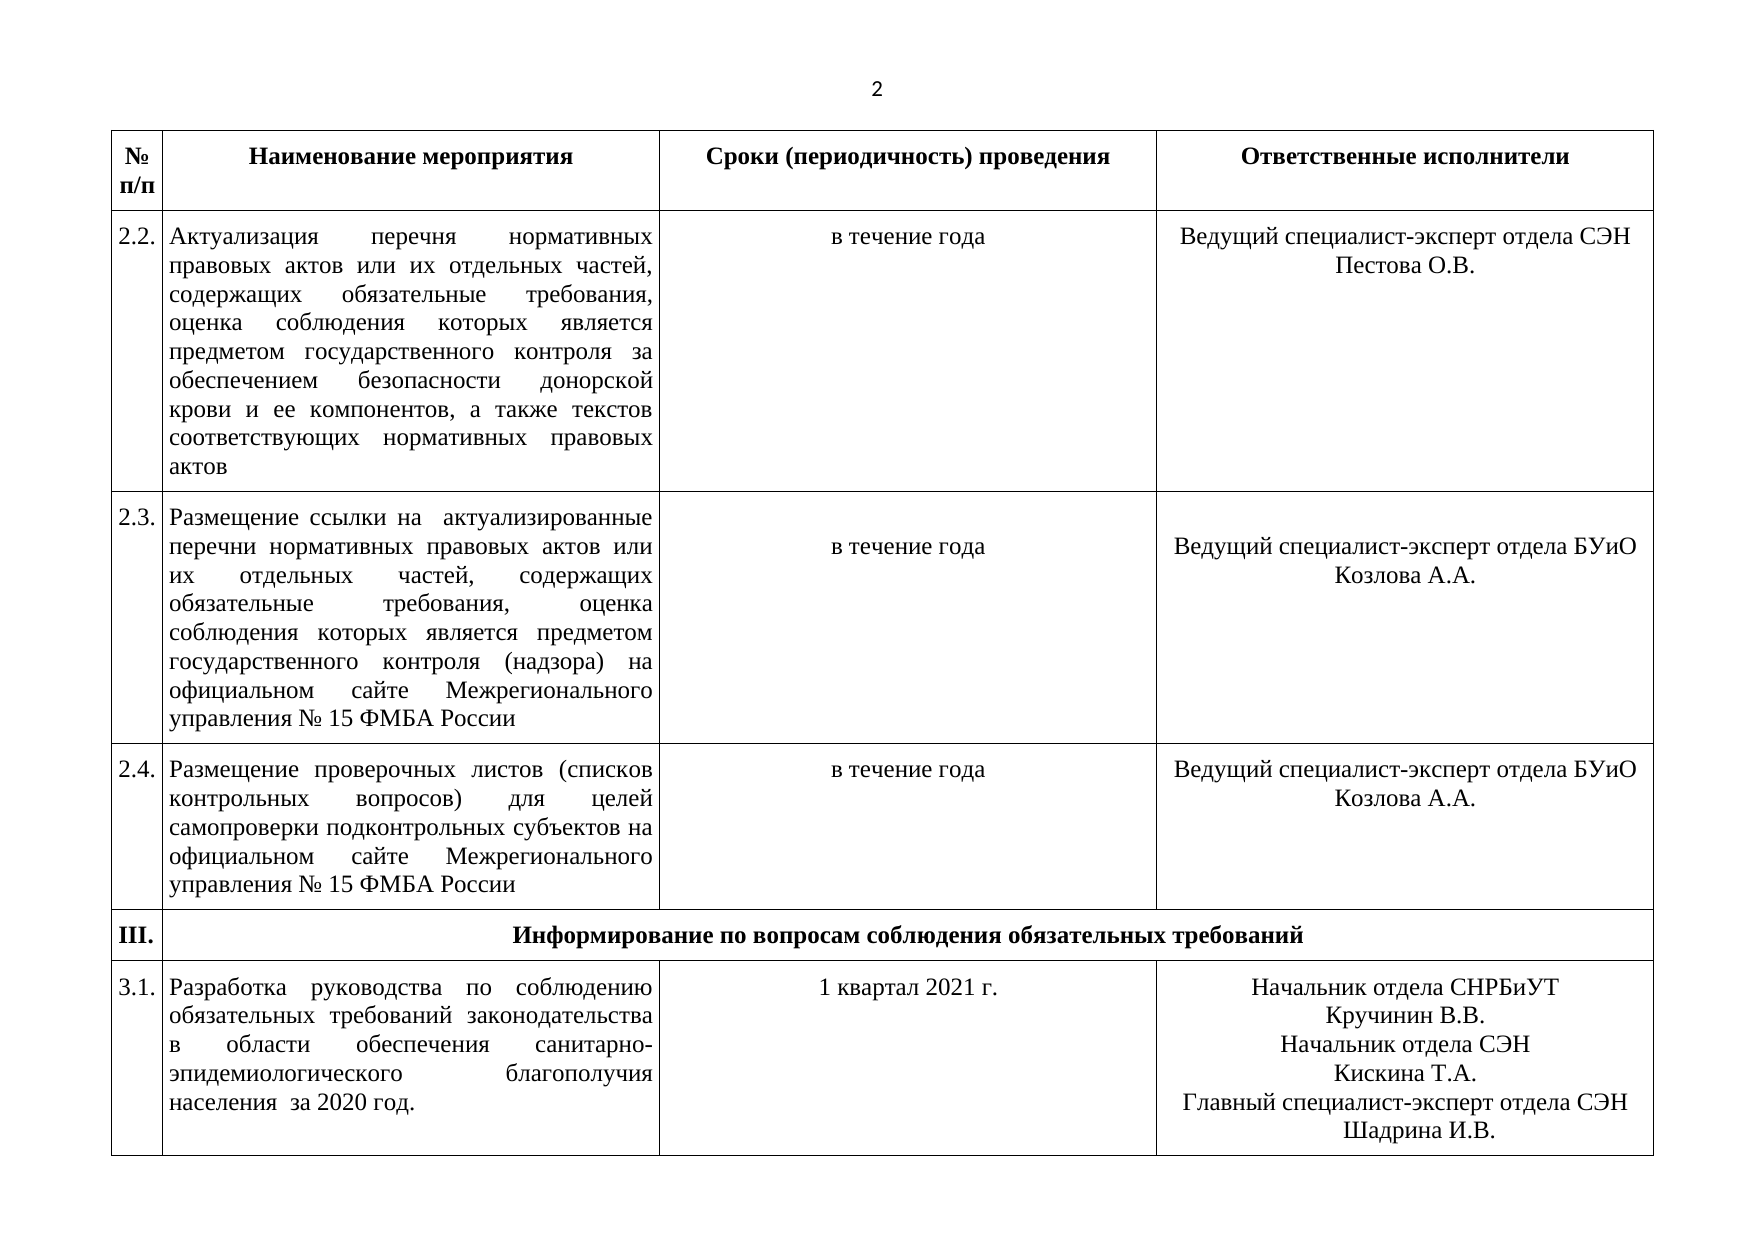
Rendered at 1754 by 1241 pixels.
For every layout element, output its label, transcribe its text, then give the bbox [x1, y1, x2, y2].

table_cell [1157, 961, 1653, 1155]
table_cell Актуализация перечня нормативных правовых актов или их отдельных частей, содержащих обязательные требования, оценка соблюдения которых является предметом государственного контроля за обеспечением безопасности донорской крови и ее компонентов, а также текстов соответствующих нормативных правовых актов [163, 211, 659, 491]
table_cell 1 квартал 2021 г. [660, 961, 1156, 1155]
table_cell III. [112, 910, 162, 960]
table_header Ответственные исполнители [1157, 131, 1653, 209]
table_cell Ведущий специалист-эксперт отдела СЭН Пестова О.В. [1157, 211, 1653, 491]
table_cell 2.2. [112, 211, 162, 491]
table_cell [163, 961, 659, 1155]
table_cell Ведущий специалист-эксперт отдела БУиО Козлова А.А. [1157, 492, 1653, 743]
table_cell 3.1. [112, 961, 162, 1155]
table_cell в течение года [660, 744, 1156, 909]
table_cell в течение года [660, 211, 1156, 491]
table_header Наименование мероприятия [163, 131, 659, 209]
table_header Сроки (периодичность) проведения [660, 131, 1156, 209]
table_cell Ведущий специалист-эксперт отдела БУиО Козлова А.А. [1157, 744, 1653, 909]
table_cell 2.3. [112, 492, 162, 743]
table_cell Размещение проверочных листов (списков контрольных вопросов) для целей самопроверки подконтрольных субъектов на официальном сайте Межрегионального управления № 15 ФМБА России [163, 744, 659, 909]
table_cell 2.4. [112, 744, 162, 909]
table_cell Информирование по вопросам соблюдения обязательных требований [163, 910, 1653, 960]
table_cell Размещение ссылки на актуализированные перечни нормативных правовых актов или их отдельных частей, содержащих обязательные требования, оценка соблюдения которых является предметом государственного контроля (надзора) на официальном сайте Межрегионального управления № 15 ФМБА России [163, 492, 659, 743]
table_cell в течение года [660, 492, 1156, 743]
table_header № п/п [112, 131, 162, 209]
